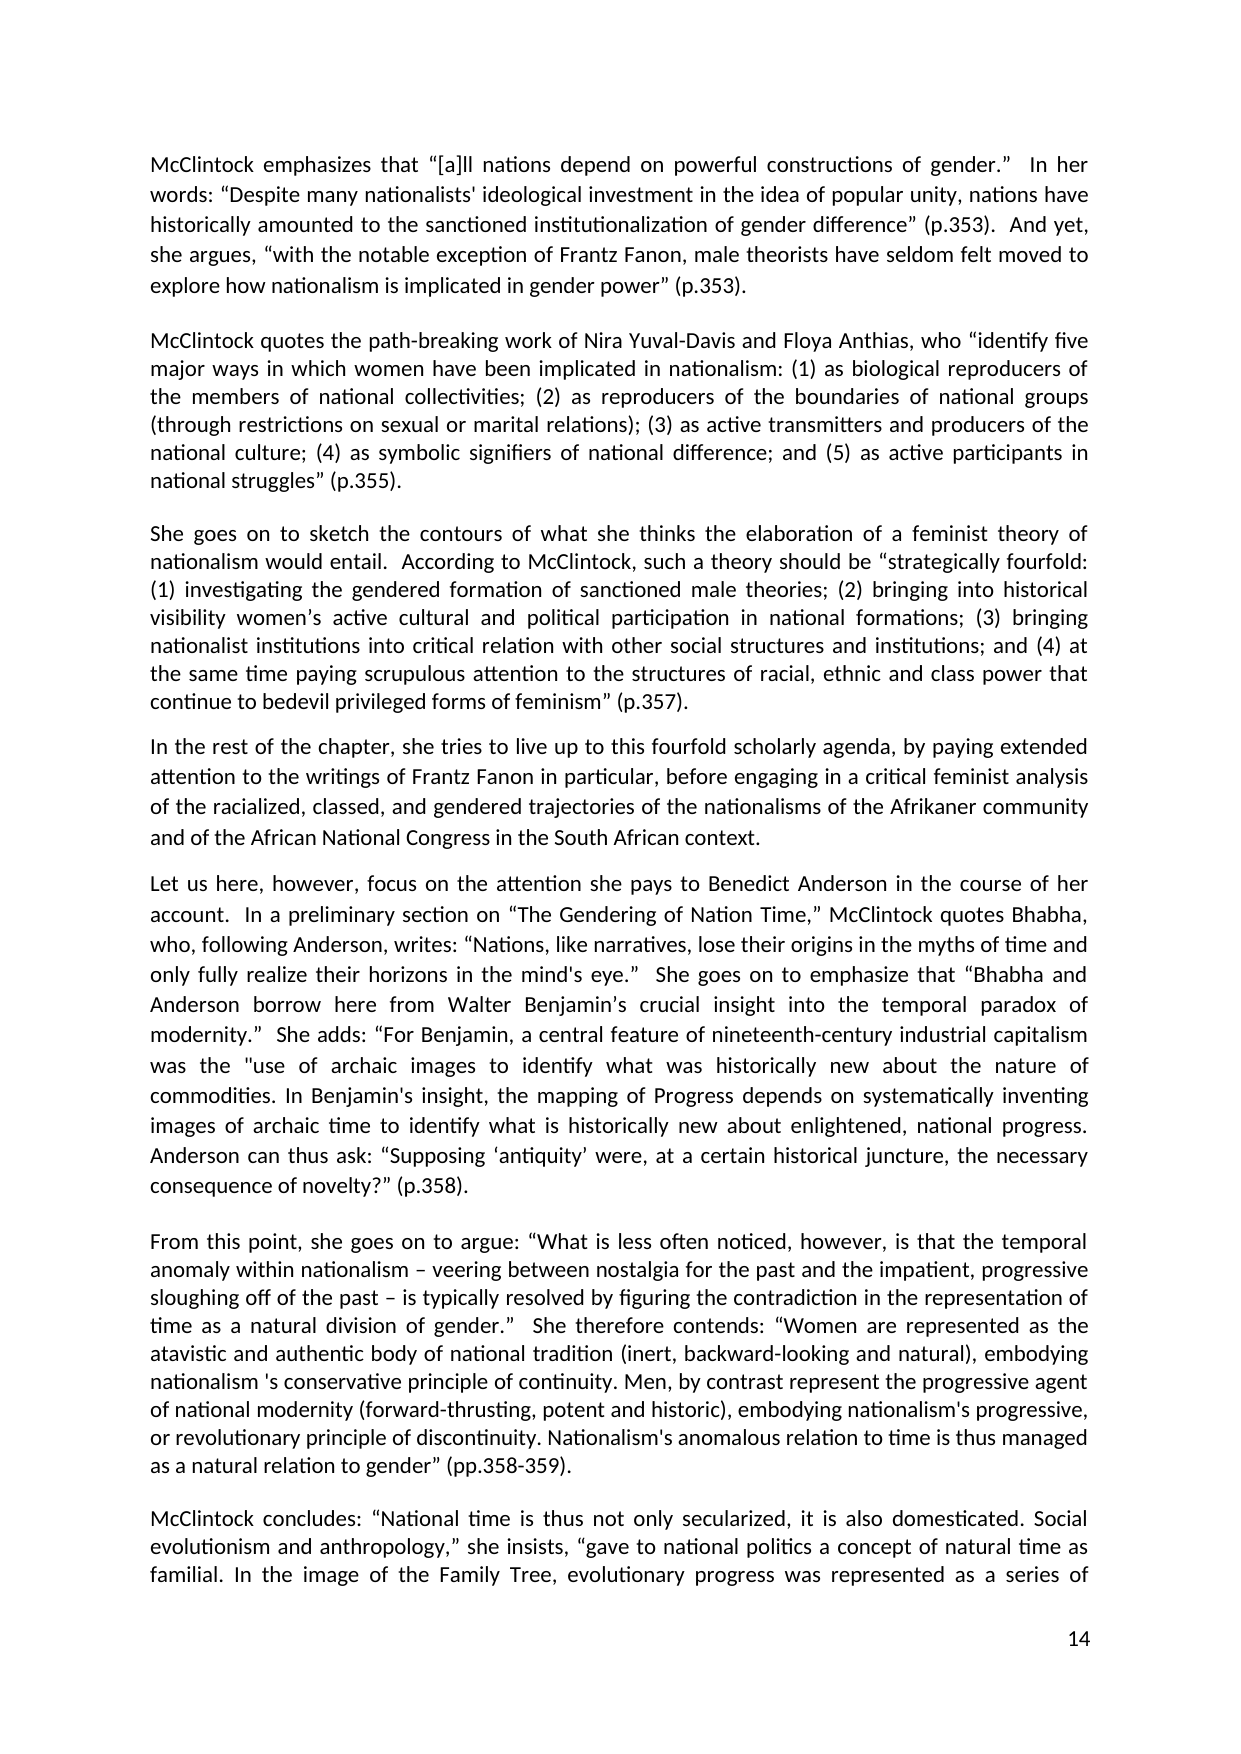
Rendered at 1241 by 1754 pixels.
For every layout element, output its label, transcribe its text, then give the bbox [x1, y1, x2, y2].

text From this point, she goes on to argue: “What is less often noticed, however, is that the temporal anomaly within nationalism – veering between nostalgia for the past and the impatient, progressive sloughing off of the past – is typically resolved by figuring the contradiction in the representation of time as a natural division of gender.” She therefore contends: “Women are represented as the atavistic and authentic body of national tradition (inert, backward-looking and natural), embodying nationalism 's conservative principle of continuity. Men, by contrast represent the progressive agent of national modernity (forward-thrusting, potent and historic), embodying nationalism's progressive, or revolutionary principle of discontinuity. Nationalism's anomalous relation to time is thus managed as a natural relation to gender” (pp.358-359). [150, 1227, 1090, 1479]
text In the rest of the chapter, she tries to live up to this fourfold scholarly agenda, by paying extended attention to the writings of Frantz Fanon in particular, before engaging in a critical feminist analysis of the racialized, classed, and gendered trajectories of the nationalisms of the Afrikaner community and of the African National Congress in the South African context. [150, 732, 1090, 851]
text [150, 1504, 1090, 1588]
text McClintock quotes the path-breaking work of Nira Yuval-Davis and Floya Anthias, who “identify five major ways in which women have been implicated in nationalism: (1) as biological reproducers of the members of national collectivities; (2) as reproducers of the boundaries of national groups (through restrictions on sexual or marital relations); (3) as active transmitters and producers of the national culture; (4) as symbolic signifiers of national difference; and (5) as active participants in national struggles” (p.355). [150, 326, 1090, 494]
text She goes on to sketch the contours of what she thinks the elaboration of a feminist theory of nationalism would entail. According to McClintock, such a theory should be “strategically fourfold: (1) investigating the gendered formation of sanctioned male theories; (2) bringing into historical visibility women’s active cultural and political participation in national formations; (3) bringing nationalist institutions into critical relation with other social structures and institutions; and (4) at the same time paying scrupulous attention to the structures of racial, ethnic and class power that continue to bedevil privileged forms of feminism” (p.357). [150, 519, 1090, 715]
text McClintock emphasizes that “[a]ll nations depend on powerful constructions of gender.” In her words: “Despite many nationalists' ideological investment in the idea of popular unity, nations have historically amounted to the sanctioned institutionalization of gender difference” (p.353). And yet, she argues, “with the notable exception of Frantz Fanon, male theorists have seldom felt moved to explore how nationalism is implicated in gender power” (p.353). [150, 150, 1090, 299]
text Let us here, however, focus on the attention she pays to Benedict Anderson in the course of her account. In a preliminary section on “The Gendering of Nation Time,” McClintock quotes Bhabha, who, following Anderson, writes: “Nations, like narratives, lose their origins in the myths of time and only fully realize their horizons in the mind's eye.” She goes on to emphasize that “Bhabha and Anderson borrow here from Walter Benjamin’s crucial insight into the temporal paradox of modernity.” She adds: “For Benjamin, a central feature of nineteenth-century industrial capitalism was the "use of archaic images to identify what was historically new about the nature of commodities. In Benjamin's insight, the mapping of Progress depends on systematically inventing images of archaic time to identify what is historically new about enlightened, national progress. Anderson can thus ask: “Supposing ‘antiquity’ were, at a certain historical juncture, the necessary consequence of novelty?” (p.358). [150, 869, 1090, 1199]
